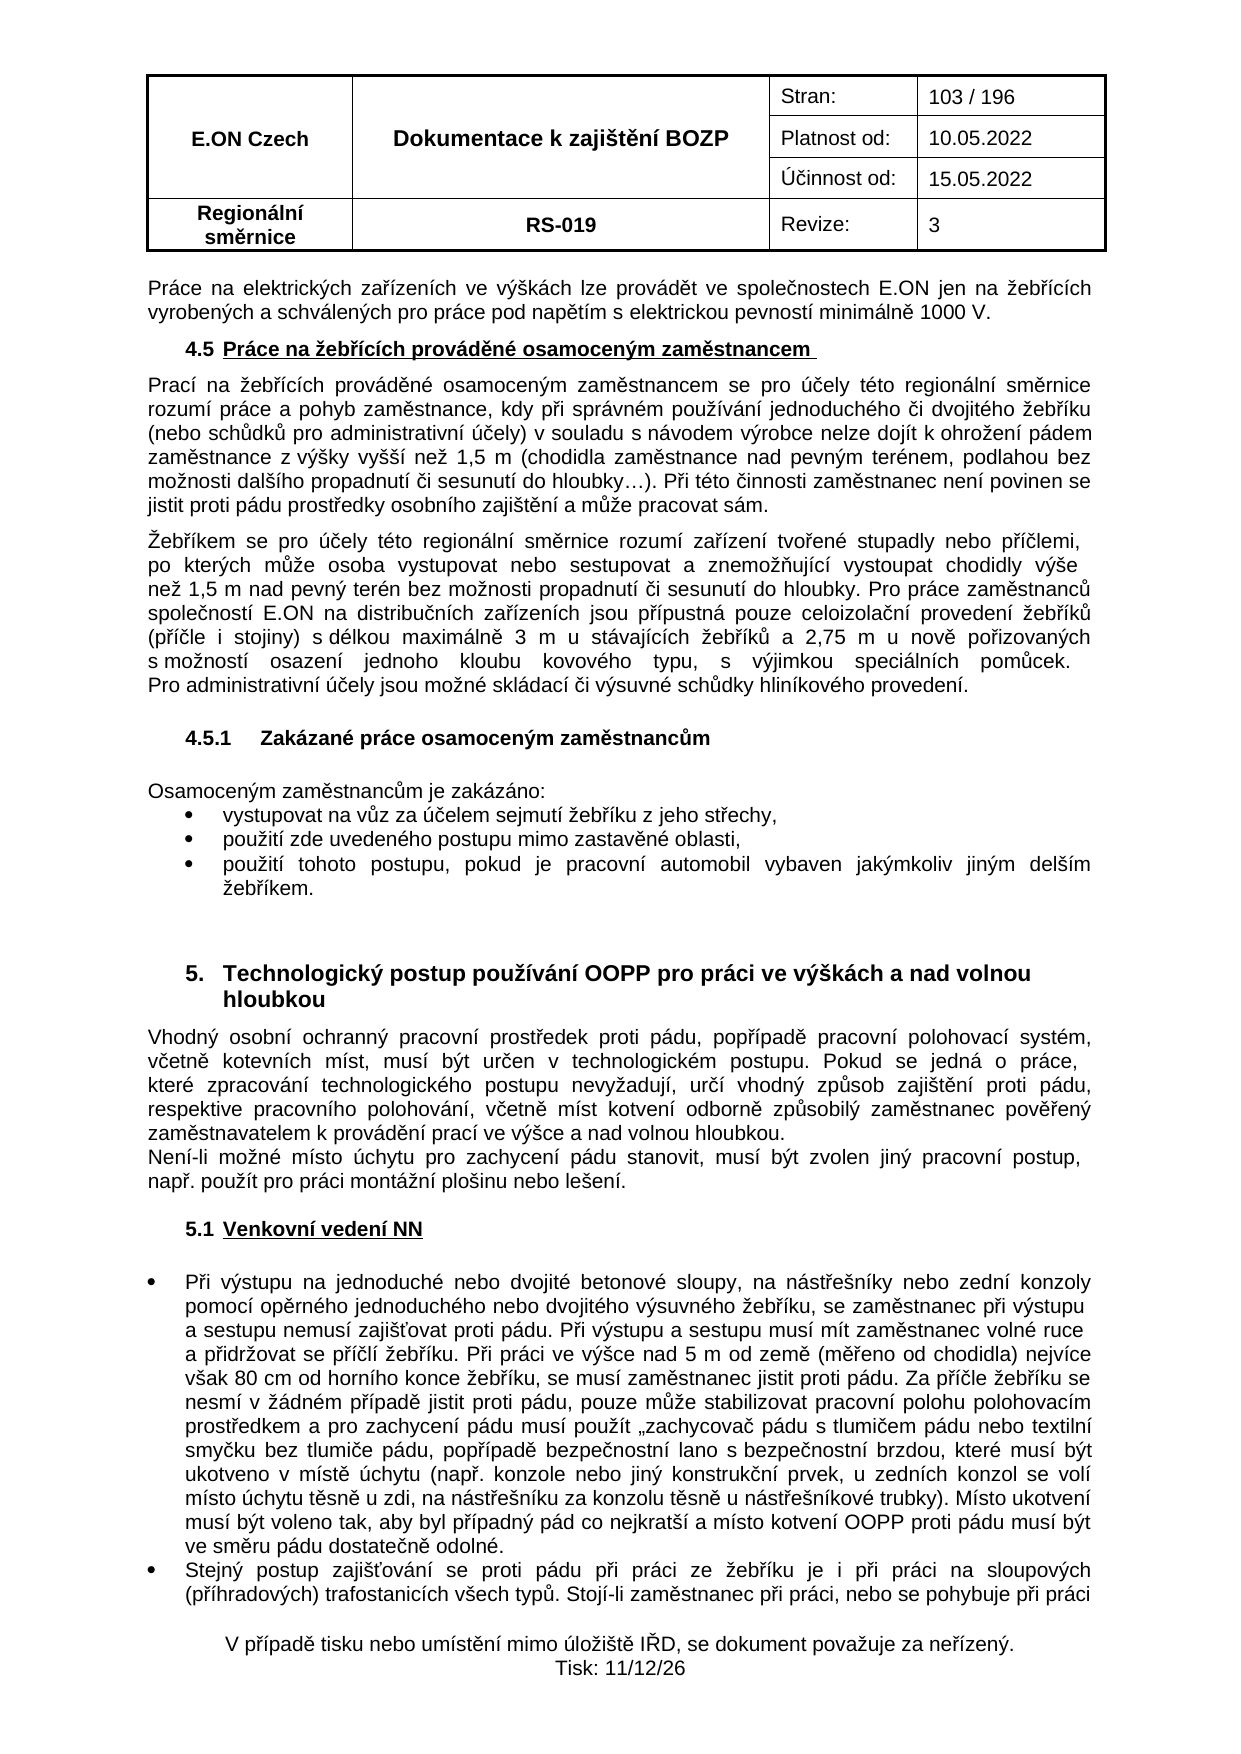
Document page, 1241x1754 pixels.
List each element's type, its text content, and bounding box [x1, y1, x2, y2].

list Při výstupu na jednoduché nebo dvojité betonové sloupy, na nástřešníky nebo zední konzoly pomocí opěrného jednoduchého nebo dvojitého výsuvného žebříku, se zaměstnanec při výstupu a sestupu nemusí zajišťovat proti pádu. Při výstupu a sestupu musí mít zaměstnanec volné ruce a přidržovat se příčlí žebříku. Při práci ve výšce nad 5 m od země (měřeno od chodidla) nejvíce však 80 cm od horního konce žebříku, se musí zaměstnanec jistit proti pádu. Za příčle žebříku se nesmí v žádném případě jistit proti pádu, pouze může stabilizovat pracovní polohu polohovacím prostředkem a pro zachycení pádu musí použít „zachycovač pádu s tlumičem pádu nebo textilní smyčku bez tlumiče pádu, popřípadě bezpečnostní lano s bezpečnostní brzdou, které musí být ukotveno v místě úchytu (např. konzole nebo jiný konstrukční prvek, u zedních konzol se volí místo úchytu těsně u zdi, na nástřešníku za konzolu těsně u nástřešníkové trubky). Místo ukotvení musí být voleno tak, aby byl případný pád co nejkratší a místo kotvení OOPP proti pádu musí být ve směru pádu dostatečně odolné. [148, 1270, 1092, 1557]
text Není-li možné místo úchytu pro zachycení pádu stanovit, musí být zvolen jiný pracovní postup, např. použít pro práci montážní plošinu nebo lešení. [148, 1145, 1092, 1193]
title Zakázané práce osamoceným zaměstnancům [185, 726, 1092, 750]
text Práce na elektrických zařízeních ve výškách lze provádět ve společnostech E.ON jen na žebřících vyrobených a schválených pro práce pod napětím s elektrickou pevností minimálně 1000 V. [148, 276, 1092, 324]
title Technologický postup používání OOPP pro práci ve výškách a nad volnou hloubkou [185, 960, 1092, 1012]
list použití zde uvedeného postupu mimo zastavěné oblasti, [185, 827, 1092, 851]
text Prací na žebřících prováděné osamoceným zaměstnancem se pro účely této regionální směrnice rozumí práce a pohyb zaměstnance, kdy při správném používání jednoduchého či dvojitého žebříku (nebo schůdků pro administrativní účely) v souladu s návodem výrobce nelze dojít k ohrožení pádem zaměstnance z výšky vyšší než 1,5 m (chodidla zaměstnance nad pevným terénem, podlahou bez možnosti dalšího propadnutí či sesunutí do hloubky…). Při této činnosti zaměstnanec není povinen se jistit proti pádu prostředky osobního zajištění a může pracovat sám. [148, 373, 1092, 517]
title Žebříkem se pro účely této regionální směrnice rozumí zařízení tvořené stupadly nebo příčlemi, po kterých může osoba vystupovat nebo sestupovat a znemožňující vystoupat chodidly výše než 1,5 m nad pevný terén bez možnosti propadnutí či sesunutí do hloubky. Pro práce zaměstnanců společností E.ON na distribučních zařízeních jsou přípustná pouze celoizolační provedení žebříků (příčle i stojiny) s délkou maximálně 3 m u stávajících žebříků a 2,75 m u nově pořizovaných s možností osazení jednoho kloubu kovového typu, s výjimkou speciálních pomůcek. Pro administrativní účely jsou možné skládací či výsuvné schůdky hliníkového provedení. [148, 529, 1092, 697]
text Vhodný osobní ochranný pracovní prostředek proti pádu, popřípadě pracovní polohovací systém, včetně kotevních míst, musí být určen v technologickém postupu. Pokud se jedná o práce, které zpracování technologického postupu nevyžadují, určí vhodný způsob zajištění proti pádu, respektive pracovního polohování, včetně míst kotvení odborně způsobilý zaměstnanec pověřený zaměstnavatelem k provádění prací ve výšce a nad volnou hloubkou. [148, 1025, 1092, 1145]
title Práce na žebřících prováděné osamoceným zaměstnancem [185, 337, 1092, 361]
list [148, 1557, 1092, 1605]
text Osamoceným zaměstnancům je zakázáno: [148, 779, 1092, 803]
list vystupovat na vůz za účelem sejmutí žebříku z jeho střechy, [185, 803, 1092, 827]
list použití tohoto postupu, pokud je pracovní automobil vybaven jakýmkoliv jiným delším žebříkem. [185, 851, 1092, 899]
list Venkovní vedení NN [185, 1217, 1092, 1241]
